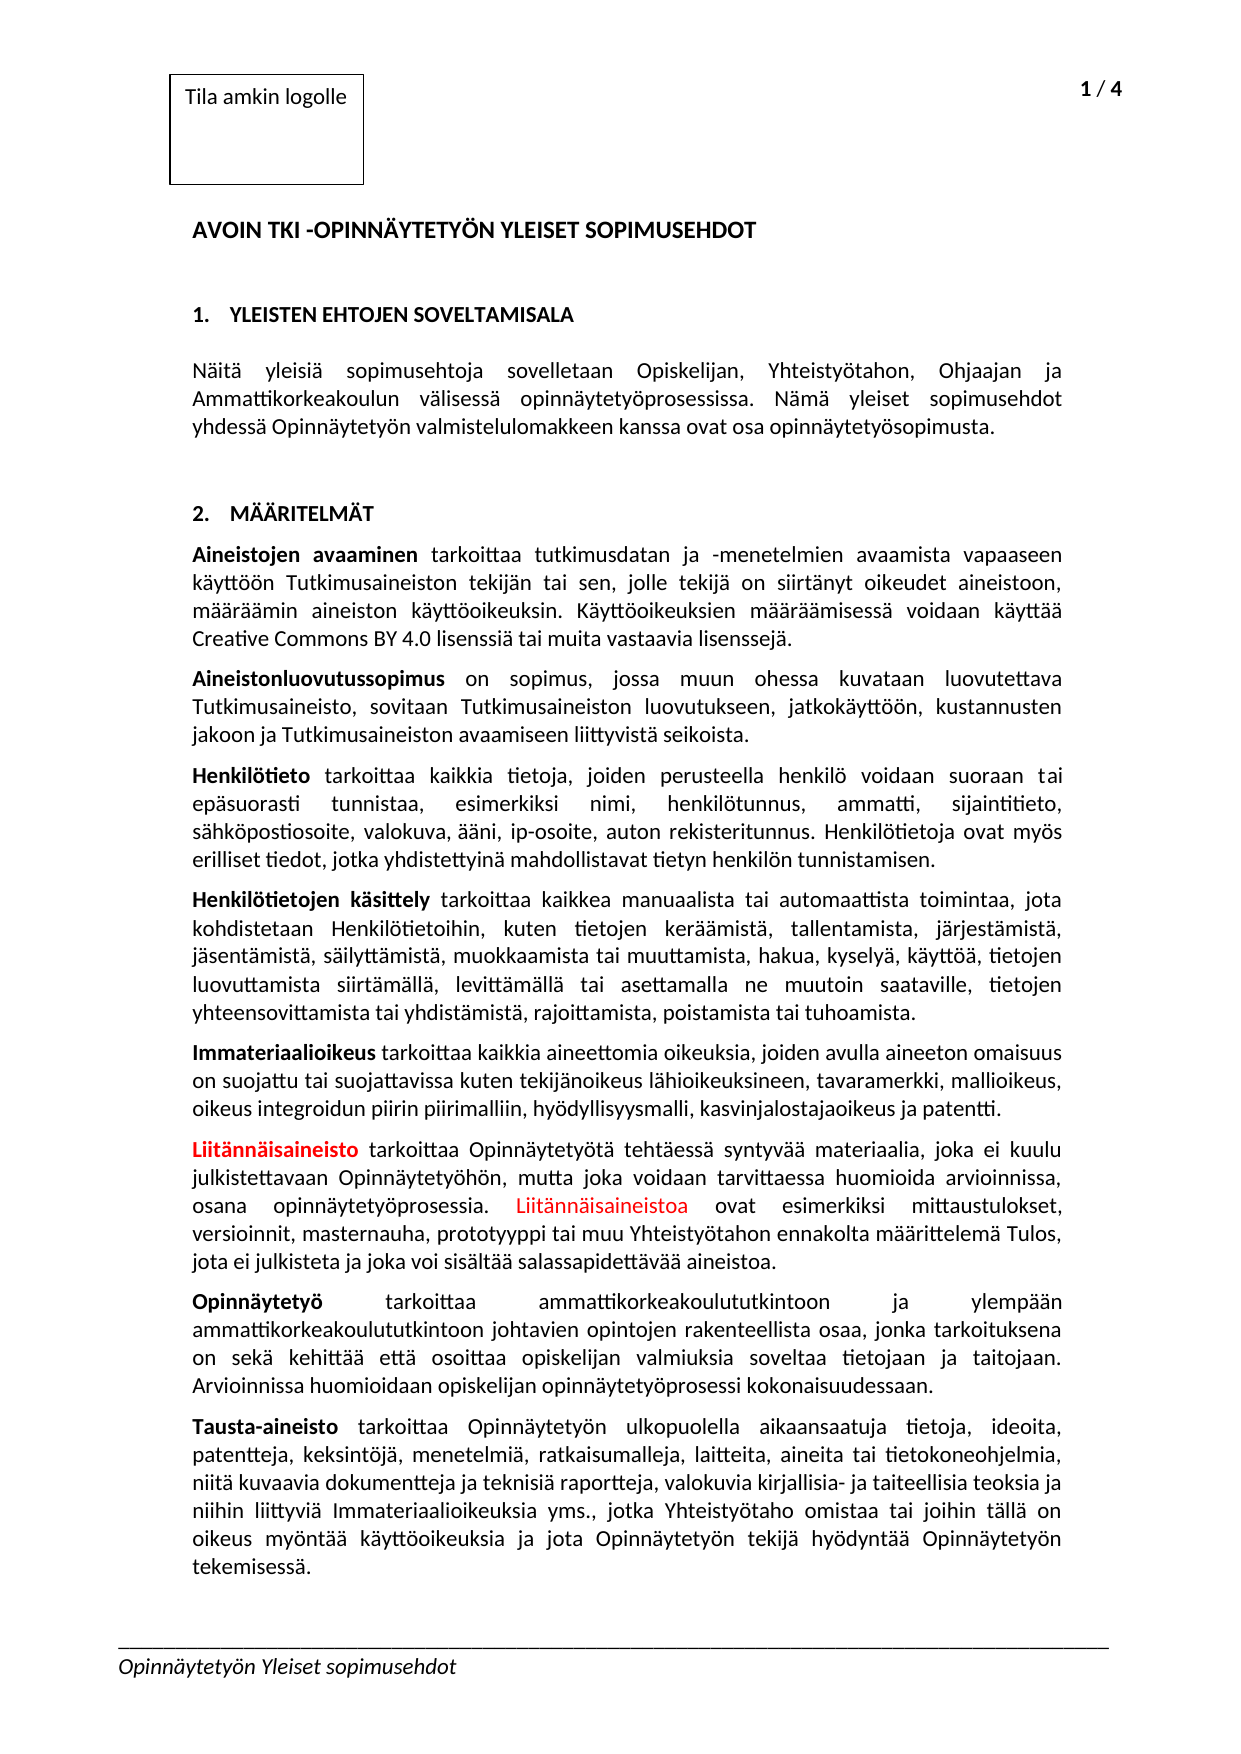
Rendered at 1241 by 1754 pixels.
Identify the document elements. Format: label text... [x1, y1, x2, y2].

text Opinnäytetyö tarkoittaa ammattikorkeakoulututkintoon ja ylempään ammattikorkeakoulututkintoon johtavien opintojen rakenteellista osaa, jonka tarkoituksena on sekä kehittää että osoittaa opiskelijan valmiuksia soveltaa tietojaan ja taitojaan. Arvioinnissa huomioidaan opiskelijan opinnäytetyöprosessi kokonaisuudessaan. [192, 1287, 1063, 1399]
text Immateriaalioikeus tarkoittaa kaikkia aineettomia oikeuksia, joiden avulla aineeton omaisuus on suojattu tai suojattavissa kuten tekijänoikeus lähioikeuksineen, tavaramerkki, mallioikeus, oikeus integroidun piirin piirimalliin, hyödyllisyysmalli, kasvinjalostajaoikeus ja patentti. [192, 1038, 1063, 1122]
subtitle Näitä yleisiä sopimusehtoja sovelletaan Opiskelijan, Yhteistyötahon, Ohjaajan ja Ammattikorkeakoulun välisessä opinnäytetyöprosessissa. Nämä yleiset sopimusehdot yhdessä Opinnäytetyön valmistelulomakkeen kanssa ovat osa opinnäytetyösopimusta. [192, 356, 1063, 440]
subtitle MÄÄRITELMÄT [192, 499, 1063, 527]
text Aineistonluovutussopimus on sopimus, jossa muun ohessa kuvataan luovutettava Tutkimusaineisto, sovitaan Tutkimusaineiston luovutukseen, jatkokäyttöön, kustannusten jakoon ja Tutkimusaineiston avaamiseen liittyvistä seikoista. [192, 664, 1063, 748]
text Henkilötieto tarkoittaa kaikkia tietoja, joiden perusteella henkilö voidaan suoraan t​ai epäsuorasti tunnistaa, esimerkiksi nimi, henkilötunnus, ammatti, sijaintitieto, sähköpostiosoite, valokuva, ääni, ip-osoite, auton rekisteritunnus. Henkilötietoja ovat myös erilliset tiedot, jotka yhdistettyinä mahdollistavat tietyn henkilön tunnistamisen. [192, 761, 1063, 873]
text Aineistojen avaaminen tarkoittaa tutkimusdatan ja -menetelmien avaamista vapaaseen käyttöön Tutkimusaineiston tekijän tai sen, jolle tekijä on siirtänyt oikeudet aineistoon, määräämin aineiston käyttöoikeuksin. Käyttöoikeuksien määräämisessä voidaan käyttää Creative Commons BY 4.0 lisenssiä tai muita vastaavia lisenssejä. [192, 540, 1063, 652]
text AVOIN TKI -OPINNÄYTETYÖN YLEISET SOPIMUSEHDOT [192, 214, 1063, 244]
subtitle YLEISTEN EHTOJEN SOVELTAMISALA [192, 300, 1063, 328]
text Tausta-aineisto tarkoittaa Opinnäytetyön ulkopuolella aikaansaatuja tietoja, ideoita, patentteja, keksintöjä, menetelmiä, ratkaisumalleja, laitteita, aineita tai tietokoneohjelmia, niitä kuvaavia dokumentteja ja teknisiä raportteja, valokuvia kirjallisia- ja taiteellisia teoksia ja niihin liittyviä Immateriaalioikeuksia yms., jotka Yhteistyötaho omistaa tai joihin tällä on oikeus myöntää käyttöoikeuksia ja jota Opinnäytetyön tekijä hyödyntää Opinnäytetyön tekemisessä. [192, 1412, 1063, 1580]
text Henkilötietojen käsittely tarkoittaa kaikkea manuaalista tai automaattista toimintaa, jota kohdistetaan Henkilötietoihin, kuten tietojen keräämistä, tallentamista, järjestämistä, jäsentämistä, säilyttämistä, muokkaamista tai muuttamista, hakua, kyselyä, käyttöä, tietojen luovuttamista siirtämällä, levittämällä tai asettamalla ne muutoin saataville, tietojen yhteensovittamista tai yhdistämistä, rajoittamista, poistamista tai tuhoamista. [192, 886, 1063, 1026]
text Liitännäisaineisto tarkoittaa Opinnäytetyötä tehtäessä syntyvää materiaalia, joka ei kuulu julkistettavaan Opinnäytetyöhön, mutta joka voidaan tarvittaessa huomioida arvioinnissa, osana opinnäytetyöprosessia. Liitännäisaineistoa ovat esimerkiksi mittaustulokset, versioinnit, masternauha, prototyyppi tai muu Yhteistyötahon ennakolta määrittelemä Tulos, jota ei julkisteta ja joka voi sisältää salassapidettävää aineistoa. [192, 1135, 1063, 1275]
